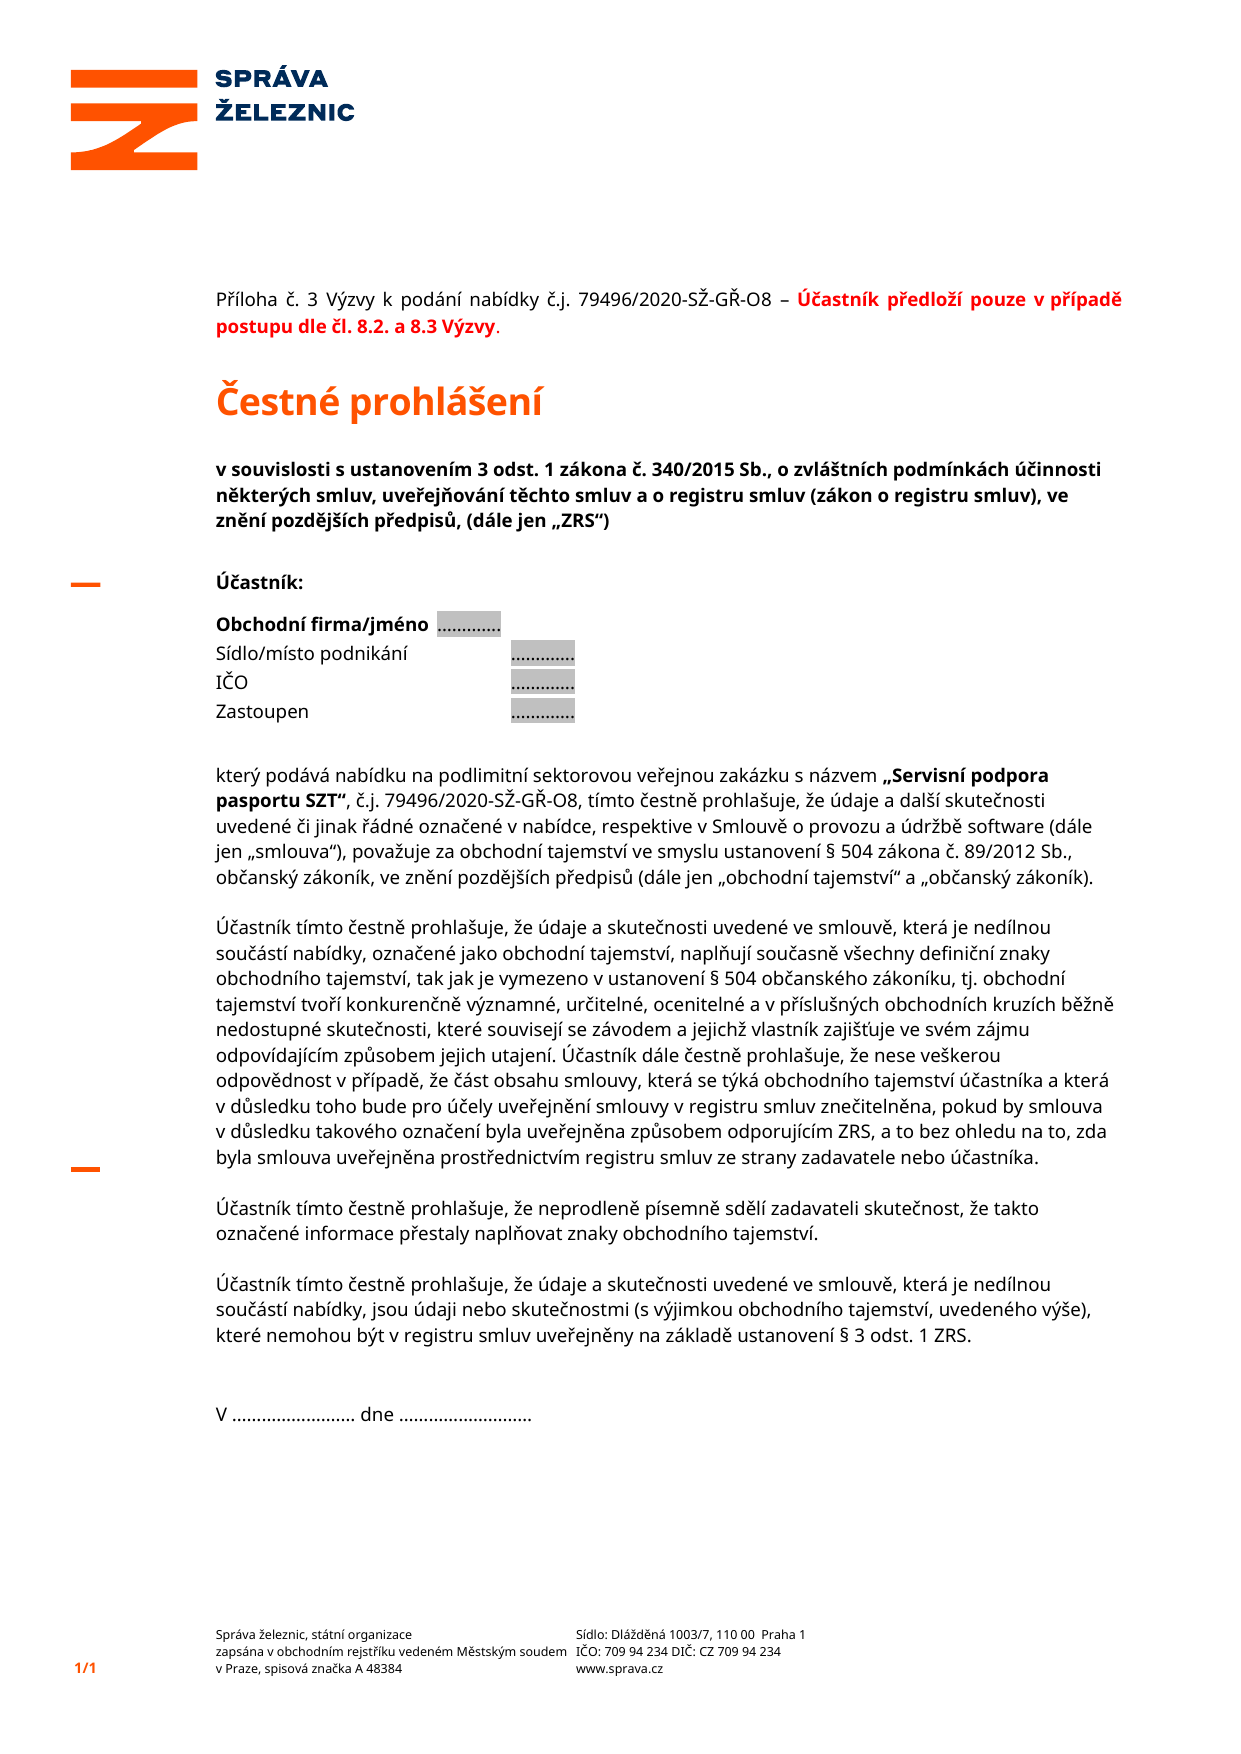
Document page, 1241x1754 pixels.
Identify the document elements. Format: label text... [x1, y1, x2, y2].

text Sídlo/místo podnikání …………. [216, 637, 1122, 666]
text Příloha č. 3 Výzvy k podání nabídky č.j. 79496/2020-SŽ-GŘ-O8 – Účastník předloží pouze v případě postupu dle čl. 8.2. a 8.3 Výzvy. [216, 286, 1122, 339]
text Zastoupen …………. [216, 695, 1122, 724]
text Účastník: [216, 565, 1122, 596]
text IČO …………. [216, 666, 1122, 695]
text Účastník tímto čestně prohlašuje, že neprodleně písemně sdělí zadavateli skutečnost, že takto označené informace přestaly naplňovat znaky obchodního tajemství. [216, 1195, 1122, 1246]
subtitle Čestné prohlášení [216, 375, 1122, 426]
text Účastník tímto čestně prohlašuje, že údaje a skutečnosti uvedené ve smlouvě, která je nedílnou součástí nabídky, označené jako obchodní tajemství, naplňují současně všechny definiční znaky obchodního tajemství, tak jak je vymezeno v ustanovení § 504 občanského zákoníku, tj. obchodní tajemství tvoří konkurenčně významné, určitelné, ocenitelné a v příslušných obchodních kruzích běžně nedostupné skutečnosti, které souvisejí se závodem a jejichž vlastník zajišťuje ve svém zájmu odpovídajícím způsobem jejich utajení. Účastník dále čestně prohlašuje, že nese veškerou odpovědnost v případě, že část obsahu smlouvy, která se týká obchodního tajemství účastníka a která v důsledku toho bude pro účely uveřejnění smlouvy v registru smluv znečitelněna, pokud by smlouva v důsledku takového označení byla uveřejněna způsobem odporujícím ZRS, a to bez ohledu na to, zda byla smlouva uveřejněna prostřednictvím registru smluv ze strany zadavatele nebo účastníka. [216, 914, 1122, 1170]
text v souvislosti s ustanovením 3 odst. 1 zákona č. 340/2015 Sb., o zvláštních podmínkách účinnosti některých smluv, uveřejňování těchto smluv a o registru smluv (zákon o registru smluv), ve znění pozdějších předpisů, (dále jen „ZRS“) [216, 456, 1122, 533]
text V ………………….… dne ……………………… [216, 1398, 1121, 1427]
text Účastník tímto čestně prohlašuje, že údaje a skutečnosti uvedené ve smlouvě, která je nedílnou součástí nabídky, jsou údaji nebo skutečnostmi (s výjimkou obchodního tajemství, uvedeného výše), které nemohou být v registru smluv uveřejněny na základě ustanovení § 3 odst. 1 ZRS. [216, 1271, 1122, 1347]
text který podává nabídku na podlimitní sektorovou veřejnou zakázku s názvem „Servisní podpora pasportu SZT“, č.j. 79496/2020-SŽ-GŘ-O8, tímto čestně prohlašuje, že údaje a další skutečnosti uvedené či jinak řádné označené v nabídce, respektive v Smlouvě o provozu a údržbě software (dále jen „smlouva“), považuje za obchodní tajemství ve smyslu ustanovení § 504 zákona č. 89/2012 Sb., občanský zákoník, ve znění pozdějších předpisů (dále jen „obchodní tajemství“ a „občanský zákoník). [216, 762, 1122, 889]
text Obchodní firma/jméno …………. [216, 608, 1122, 637]
